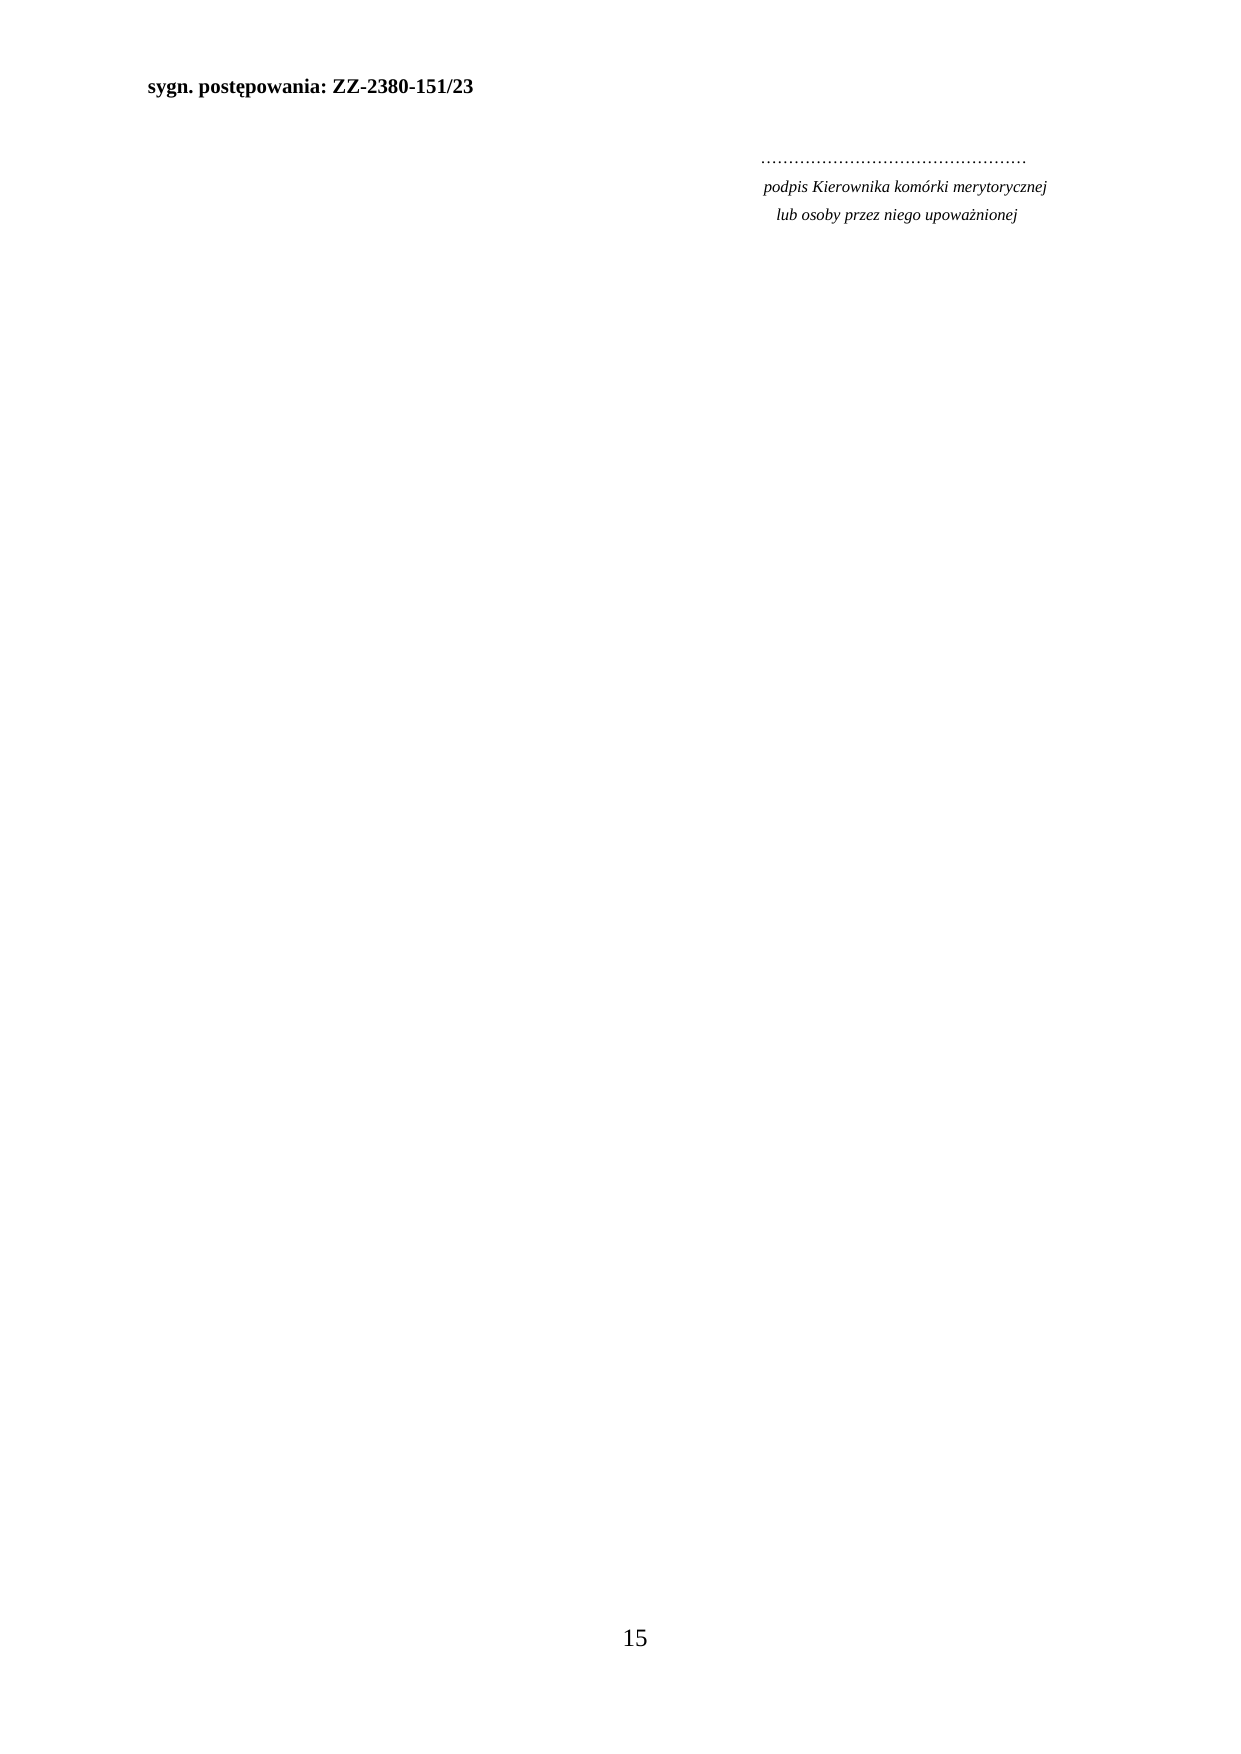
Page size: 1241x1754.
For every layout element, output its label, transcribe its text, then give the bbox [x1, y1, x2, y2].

text ………………………………………… [148, 148, 1122, 167]
text podpis Kierownika komórki merytorycznej [148, 176, 1122, 196]
text lub osoby przez niego upoważnionej [148, 205, 1122, 224]
